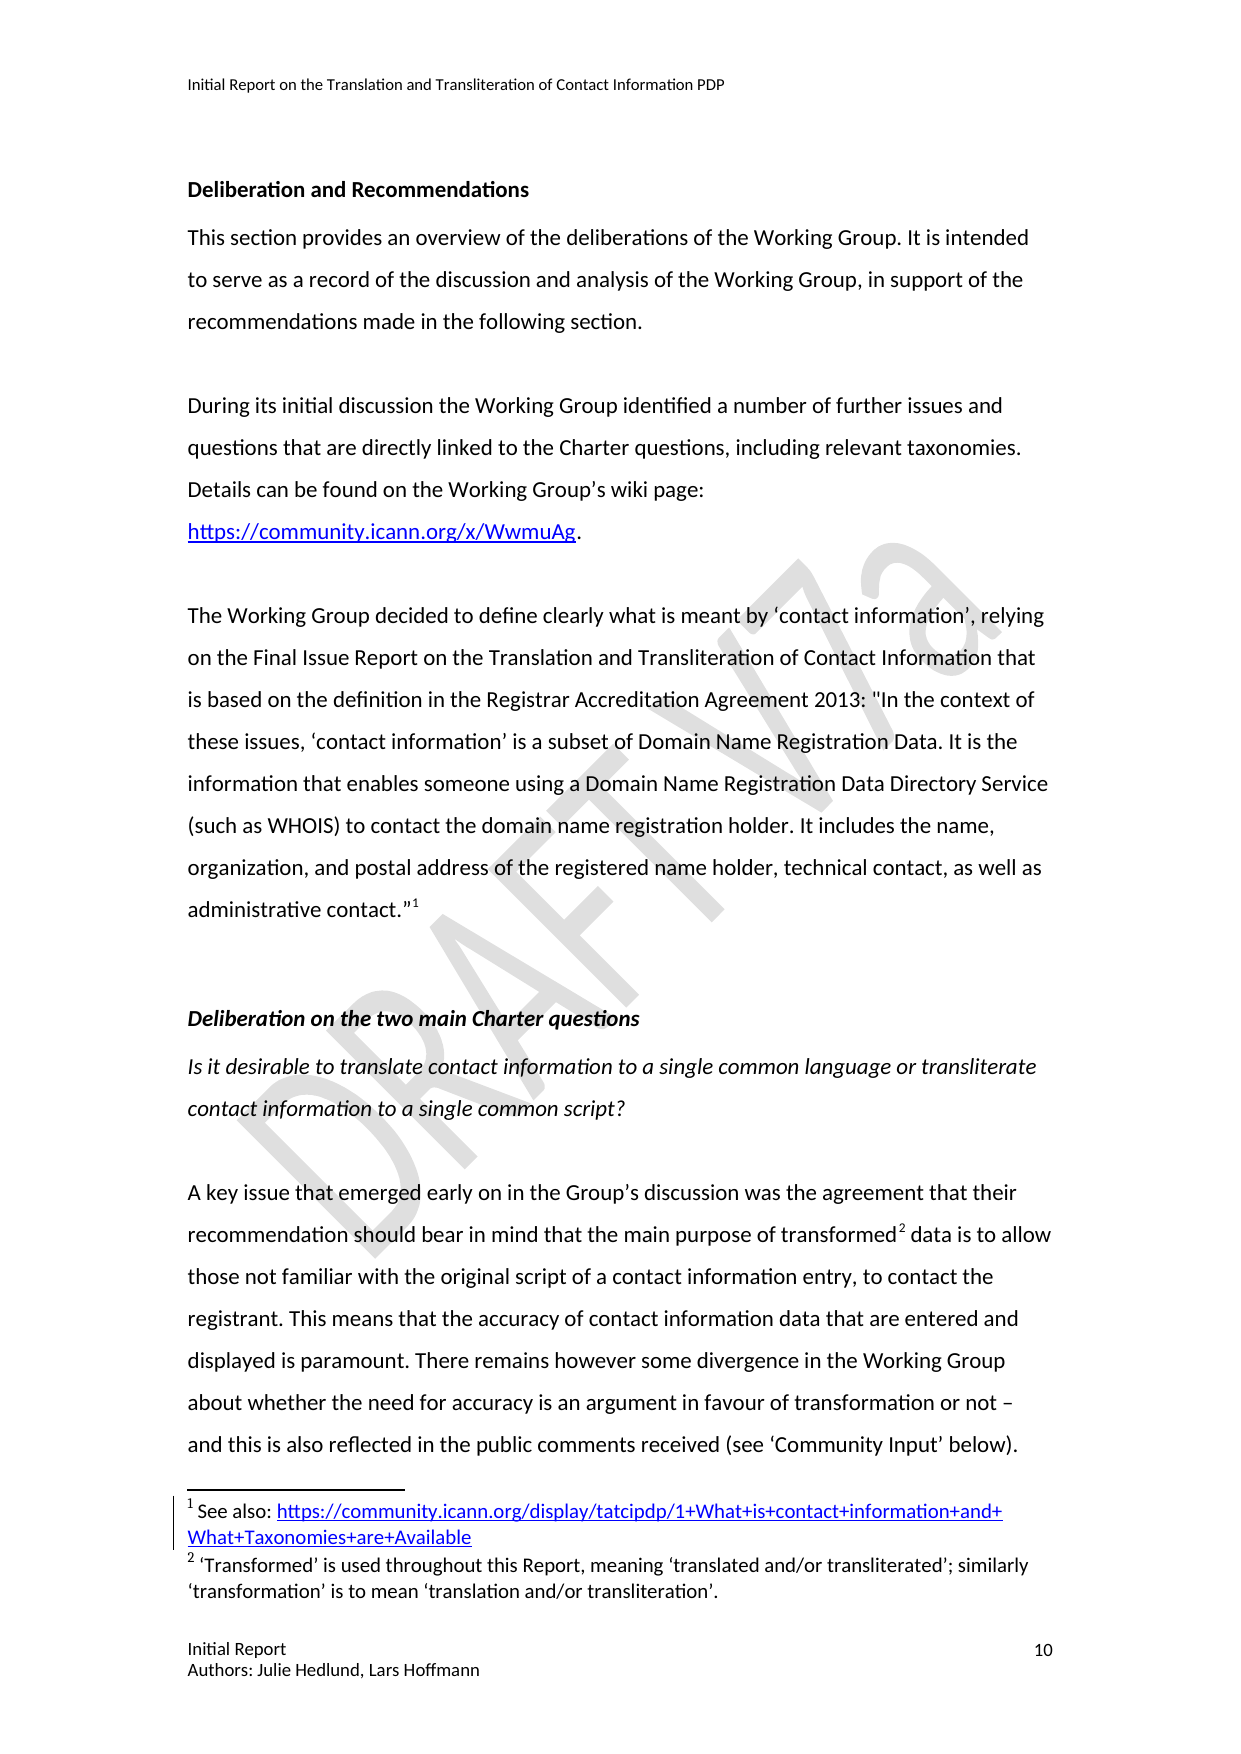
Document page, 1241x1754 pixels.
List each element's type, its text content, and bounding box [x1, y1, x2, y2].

text The Working Group decided to define clearly what is meant by ‘contact information’, relying on the Final Issue Report on the Translation and Transliteration of Contact Information that is based on the definition in the Registrar Accreditation Agreement 2013: "In the context of these issues, ‘contact information’ is a subset of Domain Name Registration Data. It is the information that enables someone using a Domain Name Registration Data Directory Service (such as WHOIS) to contact the domain name registration holder. It includes the name, organization, and postal address of the registered name holder, technical contact, as well as administrative contact.” [187, 601, 1053, 923]
subtitle Deliberation and Recommendations [187, 175, 1053, 203]
text This section provides an overview of the deliberations of the Working Group. It is intended to serve as a record of the discussion and analysis of the Working Group, in support of the recommendations made in the following section. [187, 223, 1053, 335]
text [187, 1178, 1053, 1458]
subtitle Deliberation on the two main Charter questions [187, 1004, 1053, 1032]
text During its initial discussion the Working Group identified a number of further issues and questions that are directly linked to the Charter questions, including relevant taxonomies. Details can be found on the Working Group’s wiki page: https://community.icann.org/x/WwmuAg. [187, 391, 1053, 545]
text Is it desirable to translate contact information to a single common language or transliterate contact information to a single common script? [187, 1052, 1053, 1122]
